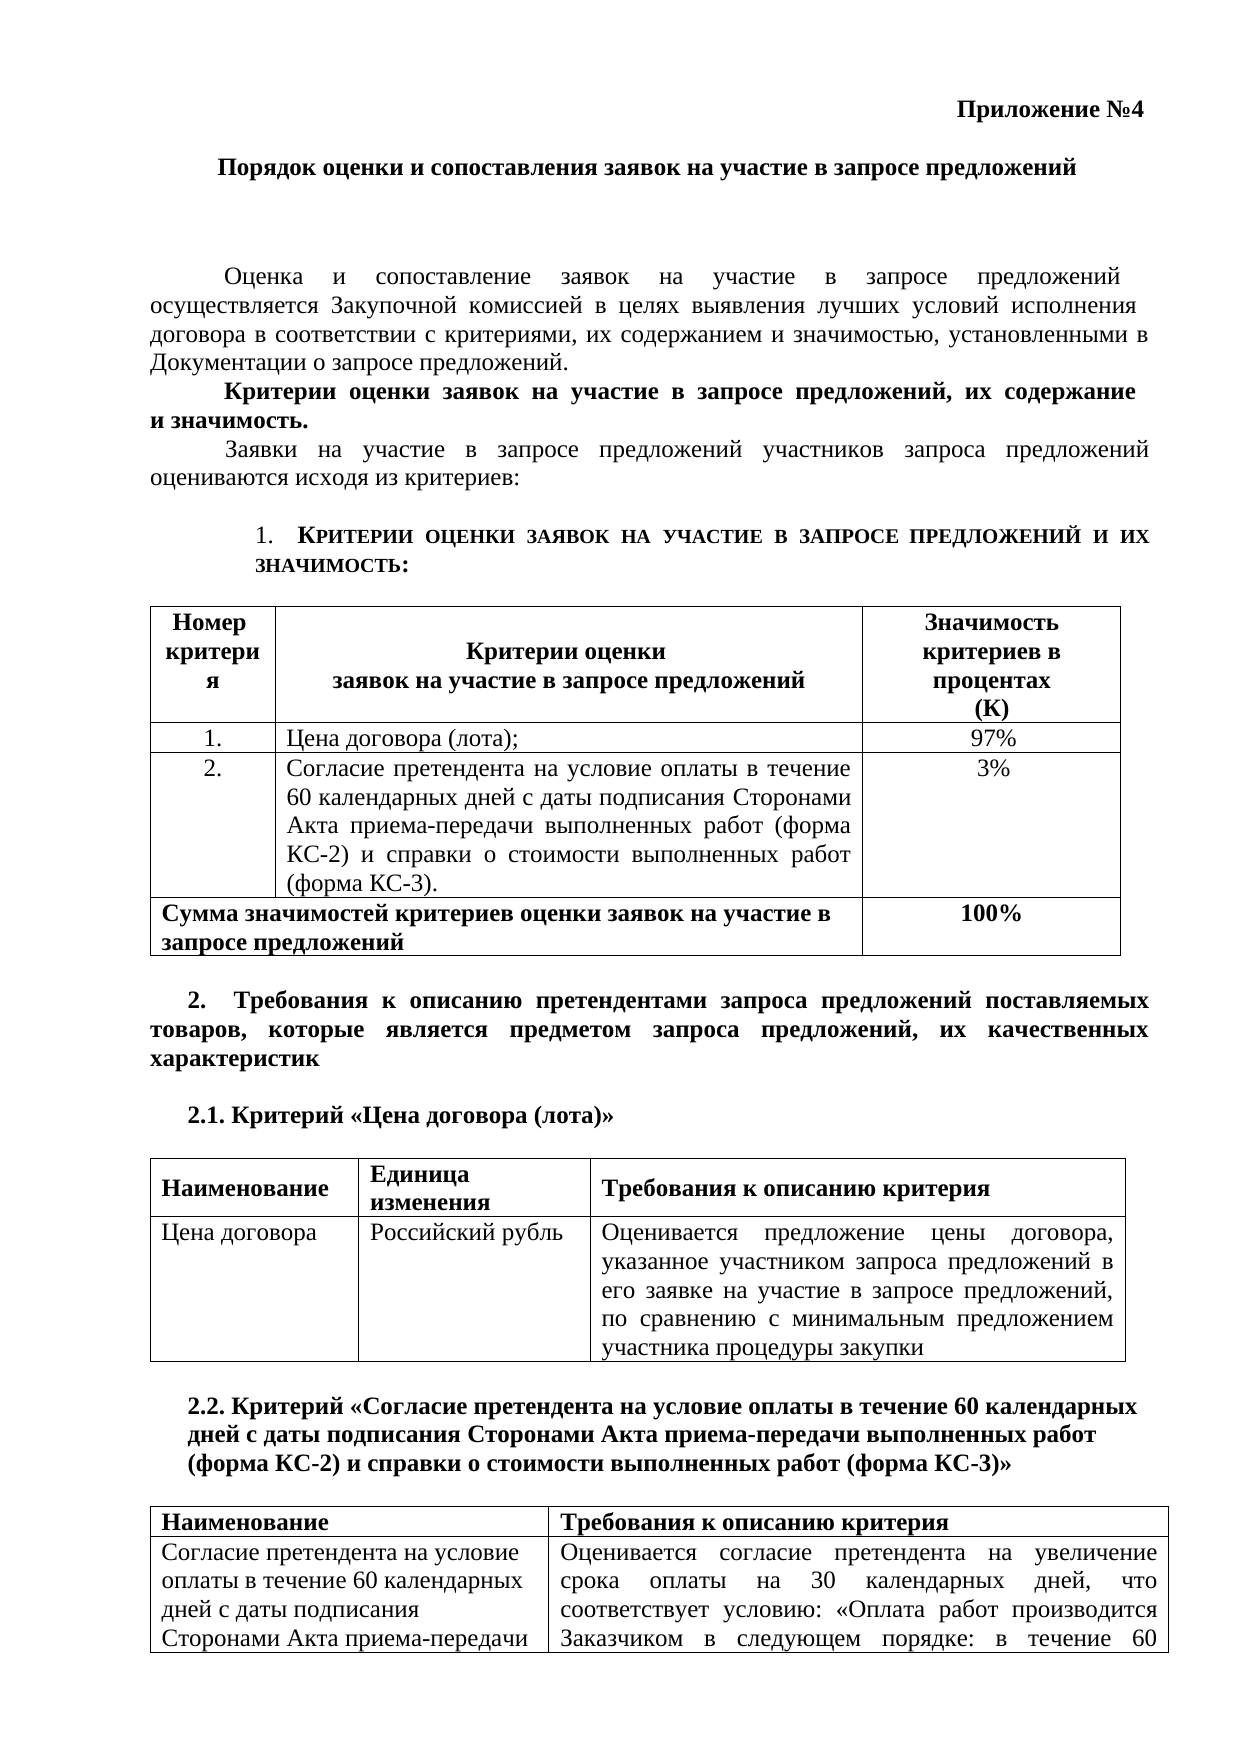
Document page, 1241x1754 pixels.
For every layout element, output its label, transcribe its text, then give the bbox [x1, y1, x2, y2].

table_header Требования к описанию критерия [549, 1507, 1168, 1536]
table_cell 100% [863, 898, 1120, 955]
table_header Требования к описанию критерия [591, 1159, 1125, 1216]
text 2.1. Критерий «Цена договора (лота)» [187, 1100, 1150, 1129]
text 2.2. Критерий «Согласие претендента на условие оплаты в течение 60 календарных дней с даты подписания Сторонами Акта приема-передачи выполненных работ (форма КС-2) и справки о стоимости выполненных работ (форма КС-3)» [187, 1391, 1150, 1477]
table_cell Оценивается предложение цены договора, указанное участником запроса предложений в его заявке на участие в запросе предложений, по сравнению с минимальным предложением участника процедуры закупки [591, 1217, 1125, 1361]
list Критерии оценки заявок на участие в ЗАПРОСЕ ПРЕДЛОЖЕНИЙ и их значимость: [255, 520, 1150, 577]
table_header Критерии оценки заявок на участие в запросе предложений [276, 607, 862, 722]
subtitle Заявки на участие в запросе предложений участников запроса предложений оцениваются исходя из критериев: [150, 434, 1150, 491]
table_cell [151, 1537, 548, 1652]
table_cell 97% [863, 723, 1120, 752]
table_header Наименование [151, 1159, 358, 1216]
table_header Наименование [151, 1507, 548, 1536]
text Оценка и сопоставление заявок на участие в запросе предложений осуществляется Закупочной комиссией в целях выявления лучших условий исполнения договора в соответствии с критериями, их содержанием и значимостью, установленными в Документации о запросе предложений. [150, 261, 1150, 376]
table_header Единица изменения [359, 1159, 590, 1216]
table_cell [549, 1537, 1168, 1652]
text 2. Требования к описанию претендентами запроса предложений поставляемых товаров, которые является предметом запроса предложений, их качественных характеристик [150, 985, 1150, 1071]
text Порядок оценки и сопоставления заявок на участие в запросе предложений [150, 152, 1144, 181]
table_header Номер критерия [151, 607, 275, 722]
table_cell 2. [151, 753, 275, 897]
table_cell Сумма значимостей критериев оценки заявок на участие в запросе предложений [151, 898, 862, 955]
table_cell Цена договора [151, 1217, 358, 1361]
table_cell Цена договора (лота); [276, 723, 862, 752]
text Критерии оценки заявок на участие в запросе предложений, их содержание и значимость. [150, 376, 1150, 434]
text Приложение №4 [150, 94, 1144, 123]
table_header Значимость критериев в процентах (К) [863, 607, 1120, 722]
table_cell Российский рубль [359, 1217, 590, 1361]
table_cell 1. [151, 723, 275, 752]
table_cell 3% [863, 753, 1120, 897]
